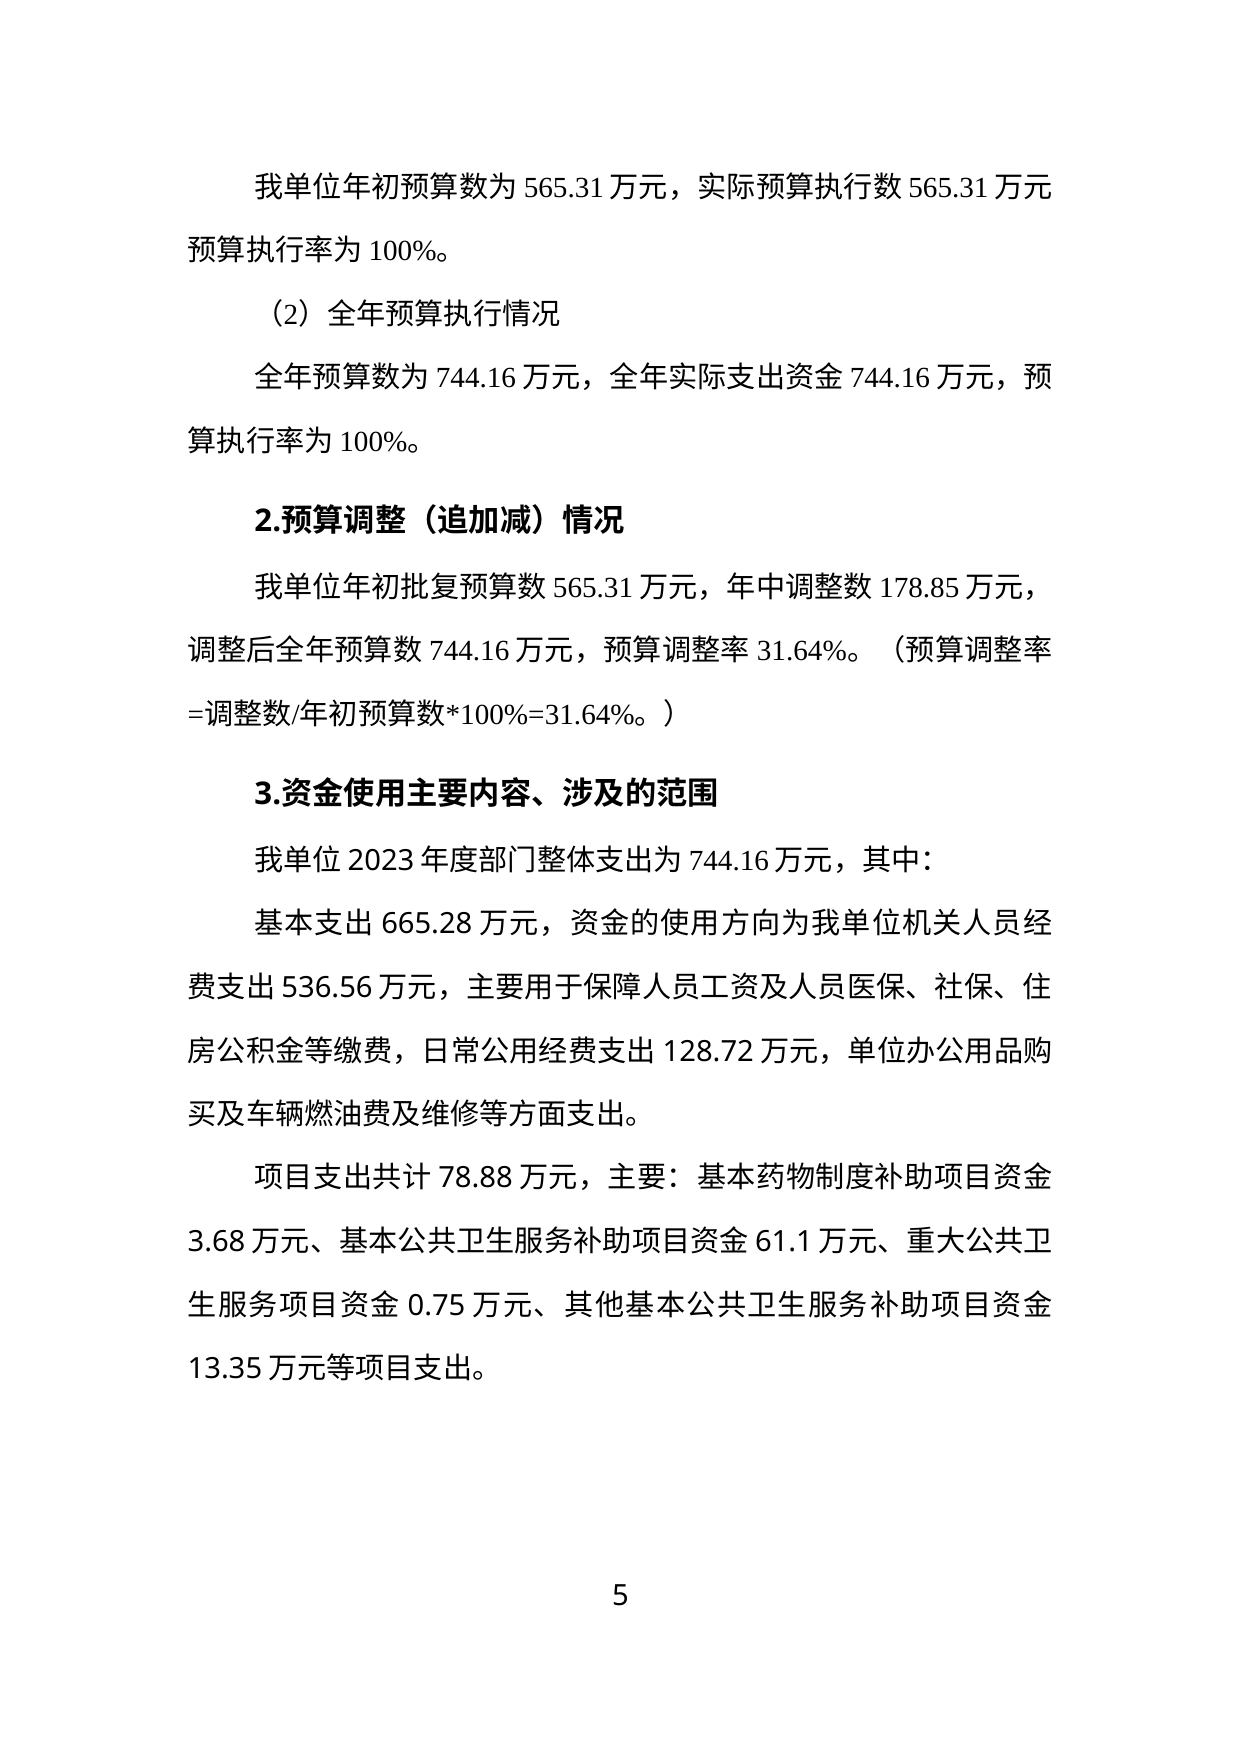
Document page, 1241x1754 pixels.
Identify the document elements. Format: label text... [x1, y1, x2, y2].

subtitle 2.预算调整（追加减）情况 [187, 495, 1053, 541]
text 我单位2023年度部门整体支出为744.16万元，其中： [187, 836, 1053, 879]
text 我单位年初预算数为565.31万元，实际预算执行数565.31万元，预算执行率为100%。 [187, 163, 1053, 269]
text 基本支出665.28万元，资金的使用方向为我单位机关人员经费支出536.56万元，主要用于保障人员工资及人员医保、社保、住房公积金等缴费，日常公用经费支出128.72万元，单位办公用品购买及车辆燃油费及维修等方面支出。 [187, 900, 1053, 1133]
text 全年预算数为744.16万元，全年实际支出资金744.16万元，预算执行率为100%。 [187, 354, 1053, 459]
text （2）全年预算执行情况 [187, 290, 1053, 333]
subtitle 3.资金使用主要内容、涉及的范围 [187, 768, 1053, 814]
text 我单位年初批复预算数565.31万元，年中调整数178.85万元，调整后全年预算数744.16万元，预算调整率31.64%。（预算调整率=调整数/年初预算数*100%=31.64%。） [187, 563, 1053, 733]
text 项目支出共计78.88万元，主要：基本药物制度补助项目资金3.68万元、基本公共卫生服务补助项目资金61.1万元、重大公共卫生服务项目资金0.75万元、其他基本公共卫生服务补助项目资金13.35万元等项目支出。 [187, 1154, 1053, 1387]
